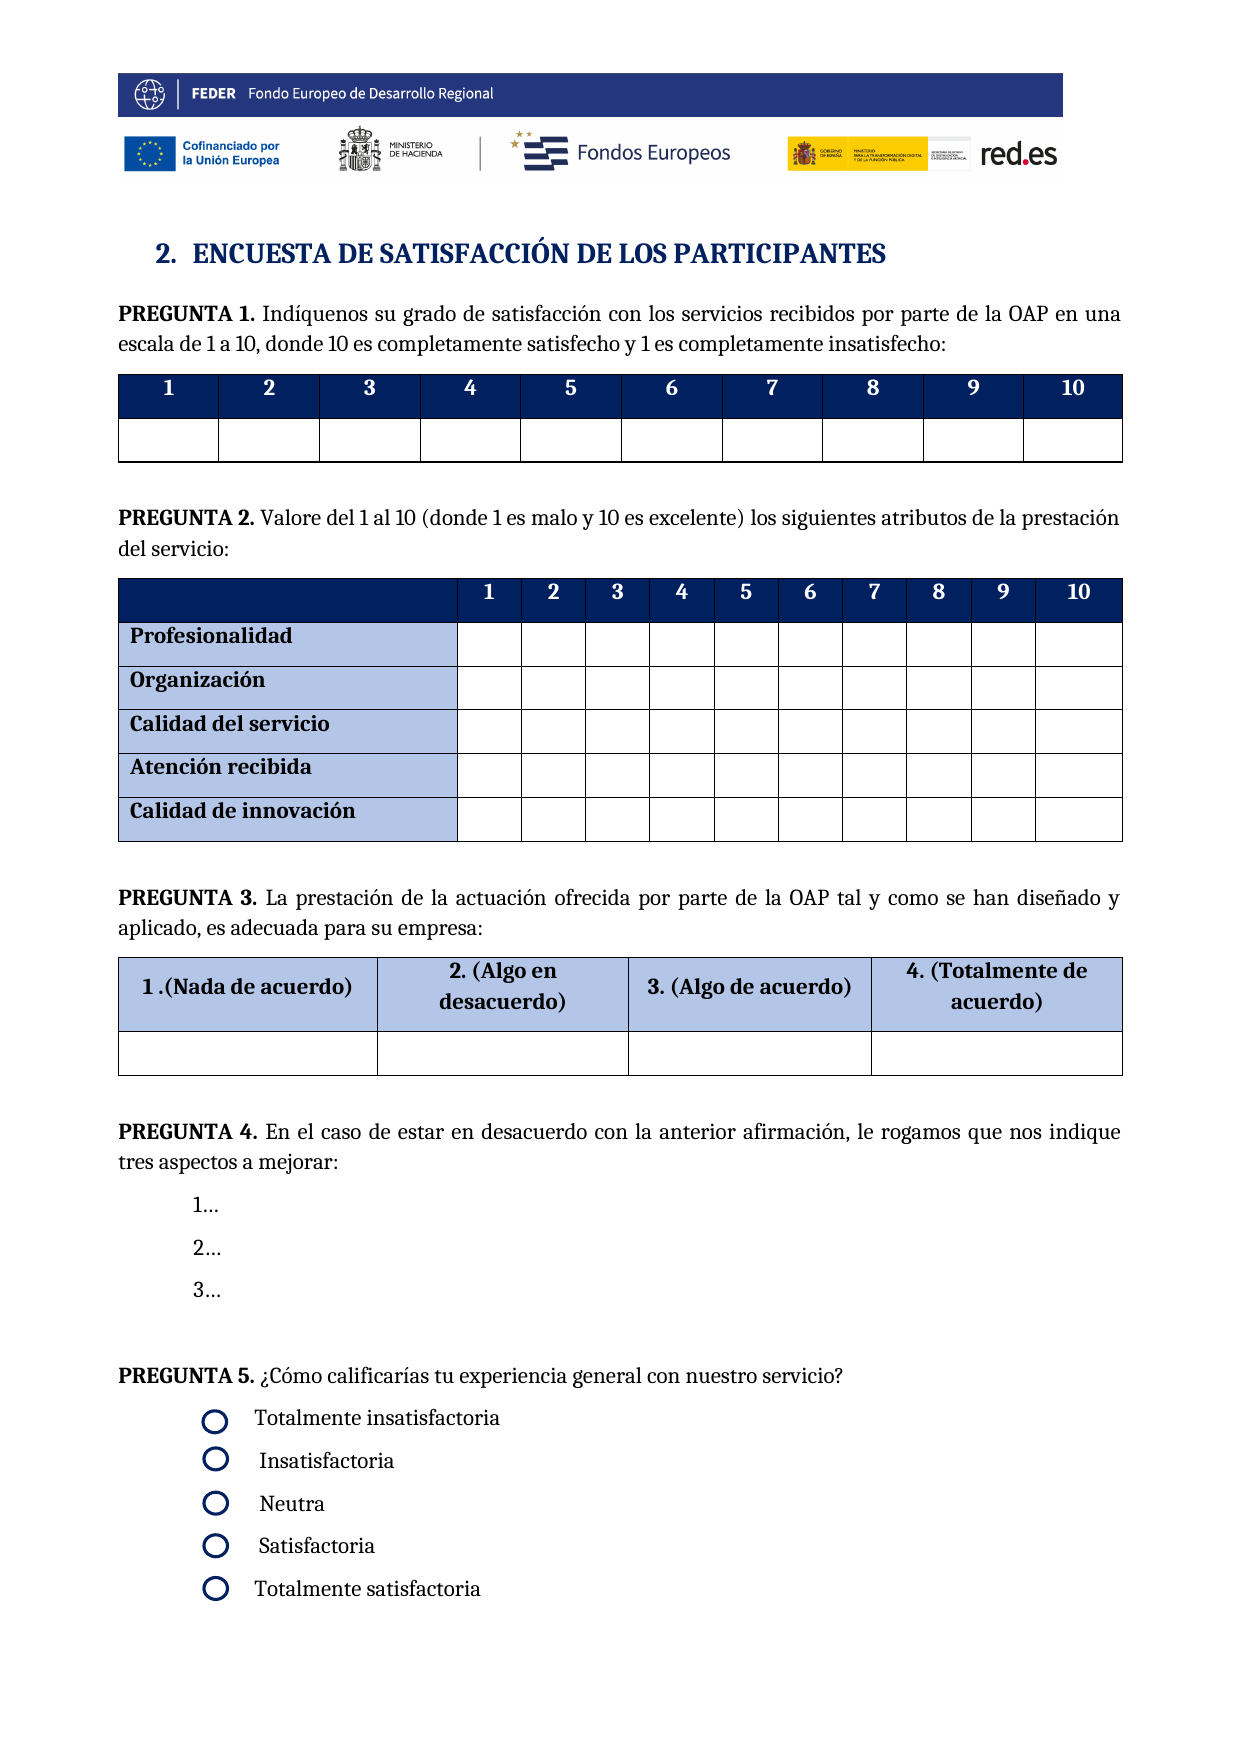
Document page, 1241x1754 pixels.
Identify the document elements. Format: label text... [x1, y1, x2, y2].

table_cell [650, 623, 714, 666]
text PREGUNTA 5. ¿Cómo calificarías tu experiencia general con nuestro servicio? [118, 1362, 1122, 1389]
table_header 2. (Algo en desacuerdo) [378, 958, 628, 1031]
table_header 5 [715, 579, 778, 622]
table_cell [715, 710, 778, 753]
table_header 1 [119, 375, 218, 418]
table_cell [586, 710, 649, 753]
table_header 6 [622, 375, 722, 418]
table_cell [622, 419, 722, 461]
table_header 4 [421, 375, 520, 418]
text Totalmente satisfactoria [118, 1576, 215, 1602]
table_cell [907, 710, 971, 753]
table_cell [458, 667, 521, 709]
table_cell Profesionalidad [119, 623, 457, 666]
table_header 10 [1036, 579, 1122, 622]
table_cell [779, 798, 842, 841]
table_cell [458, 798, 521, 841]
table_header [119, 579, 457, 622]
text PREGUNTA 1. Indíquenos su grado de satisfacción con los servicios recibidos por parte de la OAP en una escala de 1 a 10, donde 10 es completamente satisfecho y 1 es completamente insatisfecho: [118, 301, 1122, 358]
subtitle ENCUESTA DE SATISFACCIÓN DE LOS PARTICIPANTES [155, 237, 1122, 271]
table_cell [779, 667, 842, 709]
table_cell [843, 798, 906, 841]
table_cell [458, 754, 521, 797]
table_cell [522, 623, 585, 666]
list Insatisfactoria [193, 1448, 1122, 1474]
table_cell [522, 754, 585, 797]
table_cell [779, 623, 842, 666]
table_cell [320, 419, 420, 461]
table_cell [629, 1032, 871, 1075]
table_header 8 [823, 375, 923, 418]
table_header 3 [320, 375, 420, 418]
table_cell [779, 754, 842, 797]
table_cell [924, 419, 1023, 461]
table_cell [650, 754, 714, 797]
table_header 6 [779, 579, 842, 622]
table_cell [972, 667, 1035, 709]
list Neutra [193, 1491, 1122, 1517]
table_header 9 [972, 579, 1035, 622]
picture [118, 73, 1063, 185]
table_header 2 [522, 579, 585, 622]
table_header 1 .(Nada de acuerdo) [119, 958, 377, 1031]
table_cell [522, 710, 585, 753]
table_cell [723, 419, 822, 461]
table_cell [1036, 667, 1122, 709]
list Satisfactoria [193, 1533, 1122, 1560]
text Totalmente satisfactoria [217, 1576, 1122, 1602]
table_cell [586, 667, 649, 709]
table_header 5 [521, 375, 621, 418]
table_cell [843, 710, 906, 753]
table_cell [872, 1032, 1122, 1075]
table_header 4. (Totalmente de acuerdo) [872, 958, 1122, 1031]
table_header 10 [1024, 375, 1122, 418]
table_cell [907, 754, 971, 797]
table_cell [650, 798, 714, 841]
table_cell [421, 419, 520, 461]
table_cell [586, 623, 649, 666]
table_cell [522, 667, 585, 709]
text PREGUNTA 4. En el caso de estar en desacuerdo con la anterior afirmación, le rogamos que nos indique tres aspectos a mejorar: [118, 1119, 1122, 1175]
text PREGUNTA 2. Valore del 1 al 10 (donde 1 es malo y 10 es excelente) los siguientes atributos de la prestación del servicio: [118, 505, 1122, 562]
table_cell [458, 710, 521, 753]
table_header 9 [924, 375, 1023, 418]
table_cell [1036, 754, 1122, 797]
list Totalmente insatisfactoria [193, 1405, 1122, 1432]
table_cell Organización [119, 667, 457, 709]
table_cell [715, 798, 778, 841]
table_cell [458, 623, 521, 666]
table_cell [907, 667, 971, 709]
table_cell [715, 667, 778, 709]
table_cell [1036, 623, 1122, 666]
table_cell [972, 623, 1035, 666]
table_header 3. (Algo de acuerdo) [629, 958, 871, 1031]
table_header 1 [458, 579, 521, 622]
list 1… [193, 1192, 1122, 1218]
table_cell [823, 419, 923, 461]
table_cell [119, 419, 218, 461]
table_cell [650, 667, 714, 709]
text PREGUNTA 3. La prestación de la actuación ofrecida por parte de la OAP tal y como se han diseñado y aplicado, es adecuada para su empresa: [118, 884, 1122, 941]
table_cell [586, 798, 649, 841]
table_header 8 [907, 579, 971, 622]
table_header 7 [723, 375, 822, 418]
table_header 2 [219, 375, 319, 418]
table_header 4 [650, 579, 714, 622]
table_cell [972, 710, 1035, 753]
table_cell [1024, 419, 1122, 461]
table_cell Atención recibida [119, 754, 457, 797]
table_cell [972, 754, 1035, 797]
table_cell [972, 798, 1035, 841]
table_cell Calidad de innovación [119, 798, 457, 841]
table_cell [1036, 798, 1122, 841]
table_cell [650, 710, 714, 753]
table_header 3 [586, 579, 649, 622]
table_header 7 [843, 579, 906, 622]
table_cell [843, 754, 906, 797]
table_cell [907, 798, 971, 841]
list 2… [193, 1234, 1122, 1261]
table_cell [586, 754, 649, 797]
table_cell [907, 623, 971, 666]
list 3… [193, 1277, 1122, 1303]
table_cell [522, 798, 585, 841]
table_cell [715, 623, 778, 666]
table_cell [1036, 710, 1122, 753]
table_cell Calidad del servicio [119, 710, 457, 753]
table_cell [119, 1032, 377, 1075]
table_cell [843, 623, 906, 666]
table_cell [219, 419, 319, 461]
table_cell [378, 1032, 628, 1075]
table_cell [843, 667, 906, 709]
table_cell [521, 419, 621, 461]
table_cell [715, 754, 778, 797]
table_cell [779, 710, 842, 753]
